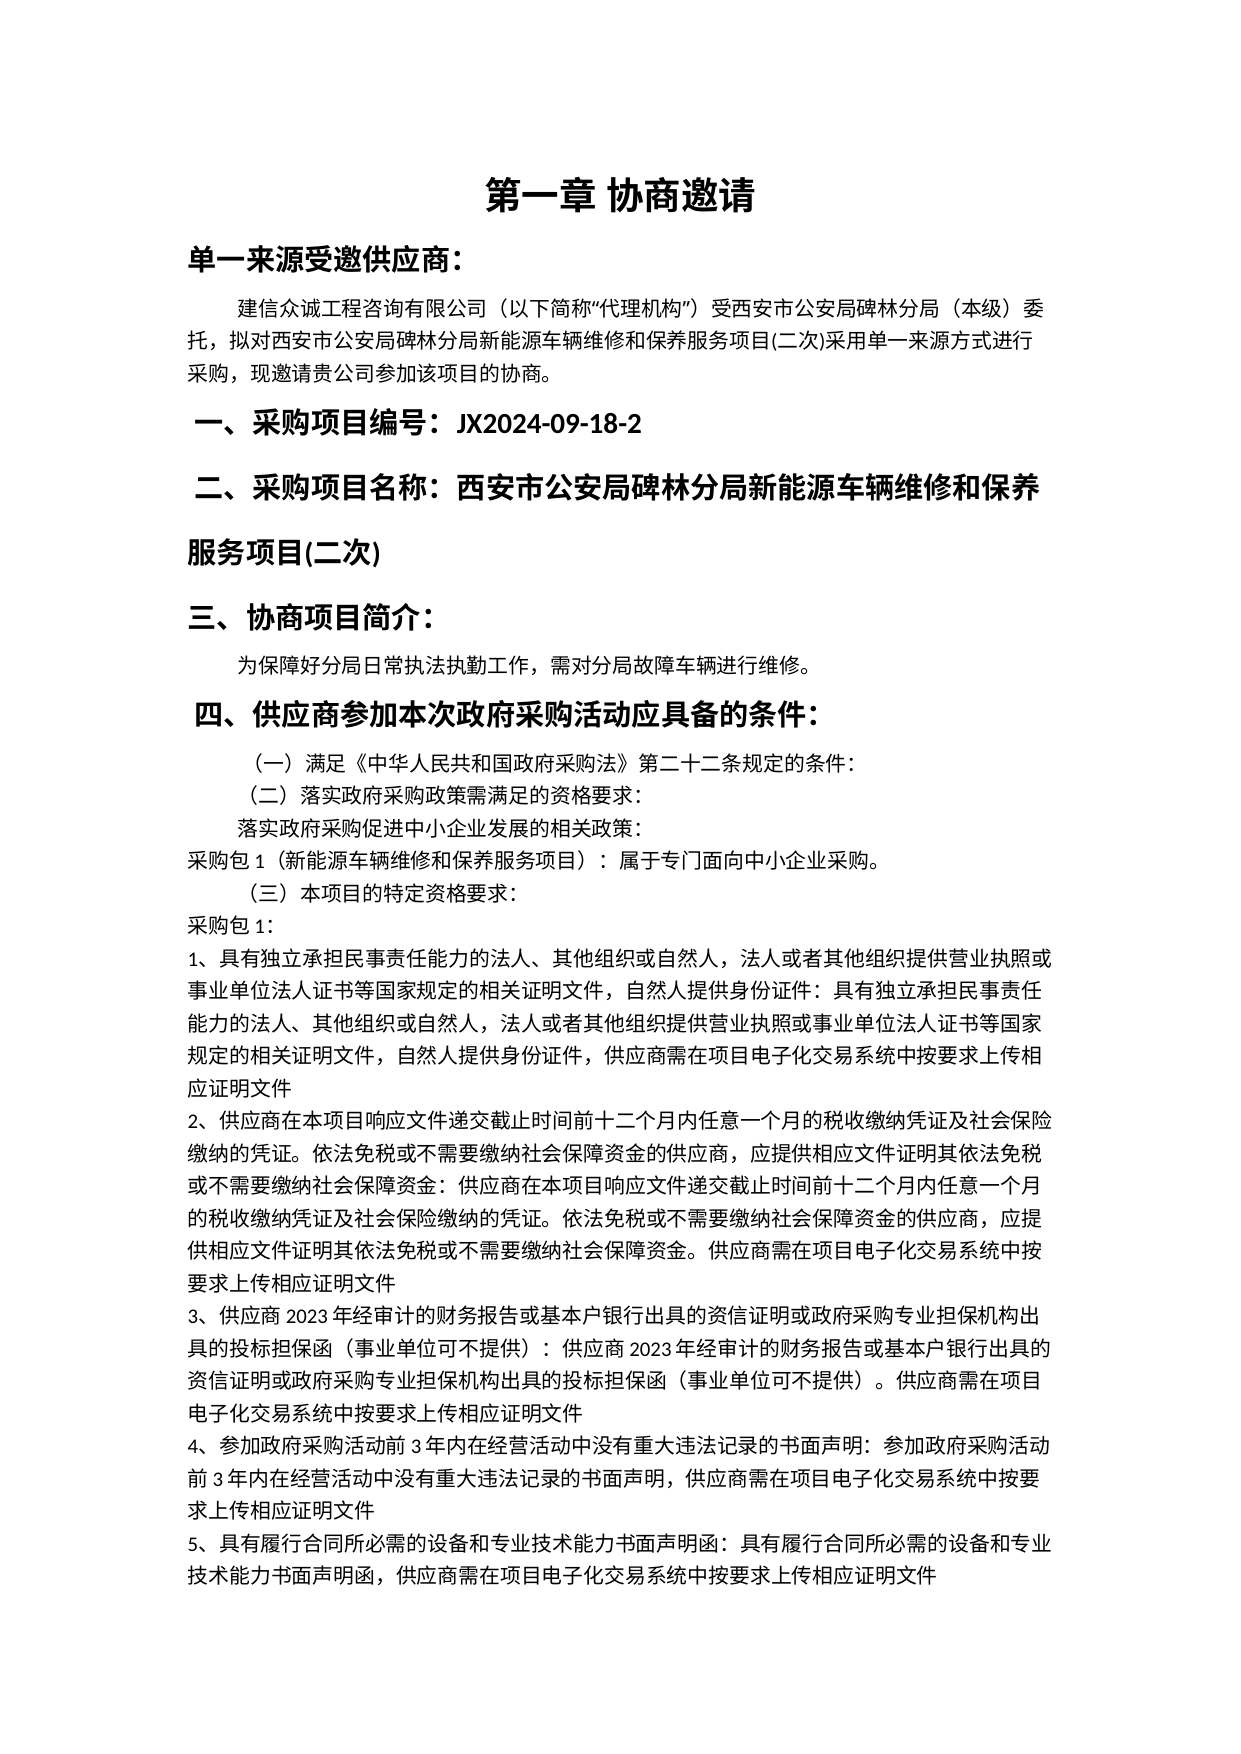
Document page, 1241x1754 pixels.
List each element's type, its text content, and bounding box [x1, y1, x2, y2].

text （二）落实政府采购政策需满足的资格要求： [187, 779, 1053, 812]
text 采购包1（新能源车辆维修和保养服务项目）：属于专门面向中小企业采购。 [187, 844, 1053, 877]
text 二、采购项目名称：西安市公安局碑林分局新能源车辆维修和保养服务项目(二次) [187, 454, 1053, 584]
text 四、供应商参加本次政府采购活动应具备的条件： [187, 682, 1053, 747]
text 落实政府采购促进中小企业发展的相关政策： [187, 812, 1053, 844]
text 为保障好分局日常执法执勤工作，需对分局故障车辆进行维修。 [187, 649, 1053, 682]
text 5、具有履行合同所必需的设备和专业技术能力书面声明函：具有履行合同所必需的设备和专业技术能力书面声明函，供应商需在项目电子化交易系统中按要求上传相应证明文件 [187, 1527, 1053, 1592]
text 采购包1： [187, 909, 1053, 942]
text （三）本项目的特定资格要求： [187, 877, 1053, 909]
text 第一章 协商邀请 [187, 162, 1053, 227]
text 三、协商项目简介： [187, 584, 1053, 649]
text 3、供应商2023年经审计的财务报告或基本户银行出具的资信证明或政府采购专业担保机构出具的投标担保函（事业单位可不提供）：供应商2023年经审计的财务报告或基本户银行出具的资信证明或政府采购专业担保机构出具的投标担保函（事业单位可不提供）。供应商需在项目电子化交易系统中按要求上传相应证明文件 [187, 1299, 1053, 1429]
text 一、采购项目编号：JX2024-09-18-2 [187, 389, 1053, 454]
text 建信众诚工程咨询有限公司（以下简称“代理机构”）受西安市公安局碑林分局（本级）委托，拟对西安市公安局碑林分局新能源车辆维修和保养服务项目(二次)采用单一来源方式进行采购，现邀请贵公司参加该项目的协商。 [187, 292, 1053, 389]
text 2、供应商在本项目响应文件递交截止时间前十二个月内任意一个月的税收缴纳凭证及社会保险缴纳的凭证。依法免税或不需要缴纳社会保障资金的供应商，应提供相应文件证明其依法免税或不需要缴纳社会保障资金：供应商在本项目响应文件递交截止时间前十二个月内任意一个月的税收缴纳凭证及社会保险缴纳的凭证。依法免税或不需要缴纳社会保障资金的供应商，应提供相应文件证明其依法免税或不需要缴纳社会保障资金。供应商需在项目电子化交易系统中按要求上传相应证明文件 [187, 1104, 1053, 1299]
text （一）满足《中华人民共和国政府采购法》第二十二条规定的条件： [187, 747, 1053, 779]
text 单一来源受邀供应商： [187, 227, 1053, 292]
text 4、参加政府采购活动前3年内在经营活动中没有重大违法记录的书面声明：参加政府采购活动前3年内在经营活动中没有重大违法记录的书面声明，供应商需在项目电子化交易系统中按要求上传相应证明文件 [187, 1429, 1053, 1527]
text 1、具有独立承担民事责任能力的法人、其他组织或自然人，法人或者其他组织提供营业执照或事业单位法人证书等国家规定的相关证明文件，自然人提供身份证件：具有独立承担民事责任能力的法人、其他组织或自然人，法人或者其他组织提供营业执照或事业单位法人证书等国家规定的相关证明文件，自然人提供身份证件，供应商需在项目电子化交易系统中按要求上传相应证明文件 [187, 942, 1053, 1104]
